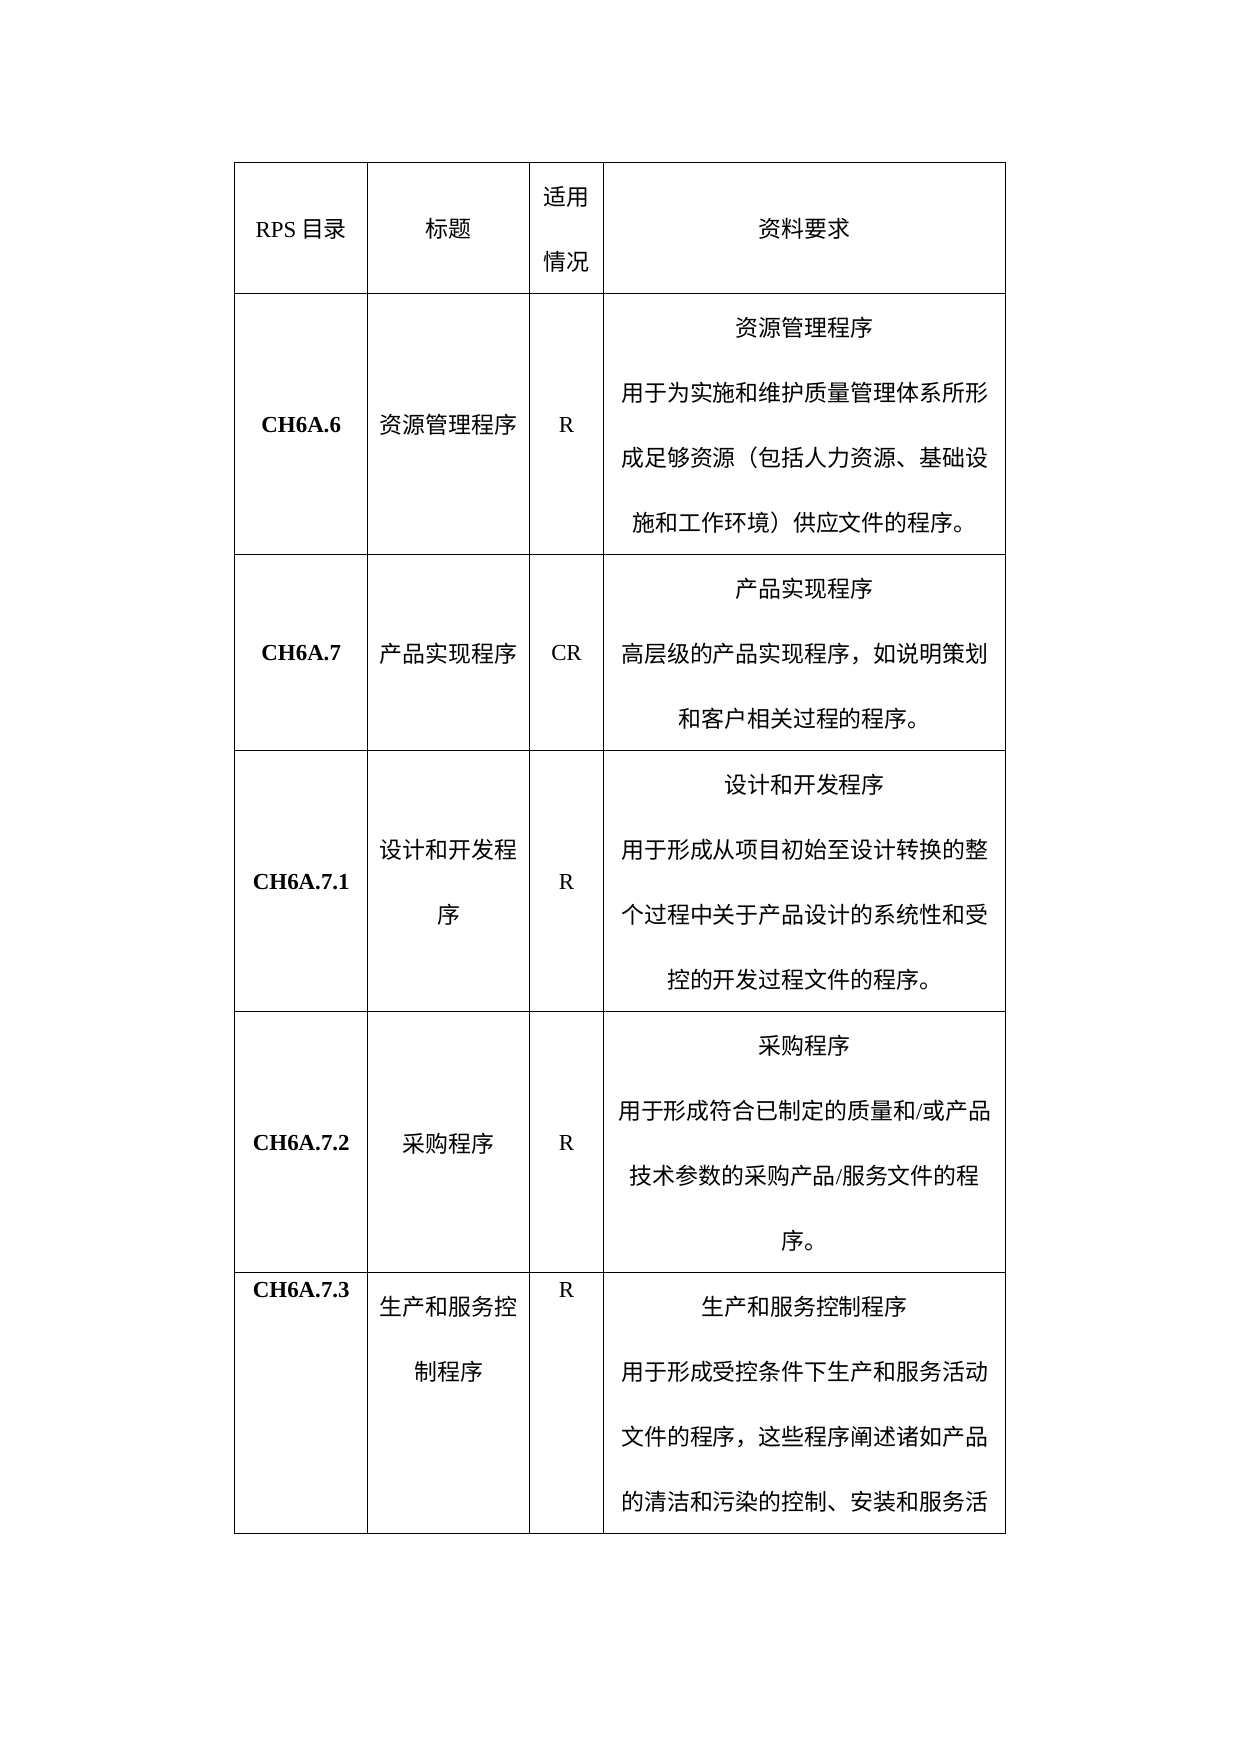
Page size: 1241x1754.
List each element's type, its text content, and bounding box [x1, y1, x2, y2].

table_header 标题 [368, 163, 529, 293]
table_cell R [530, 1273, 603, 1533]
table_header 适用情况 [530, 163, 603, 293]
table_cell CH6A.6 [235, 294, 367, 554]
table_cell R [530, 751, 603, 1011]
table_header RPS目录 [235, 163, 367, 293]
table_cell 采购程序 用于形成符合已制定的质量和/或产品技术参数的采购产品/服务文件的程序。 [604, 1012, 1005, 1272]
table_cell 产品实现程序 高层级的产品实现程序，如说明策划和客户相关过程的程序。 [604, 555, 1005, 750]
table_cell CR [530, 555, 603, 750]
table_cell CH6A.7.2 [235, 1012, 367, 1272]
table_cell 生产和服务控制程序 [368, 1273, 529, 1533]
table_cell 设计和开发程序 [368, 751, 529, 1011]
table_cell 设计和开发程序 用于形成从项目初始至设计转换的整个过程中关于产品设计的系统性和受控的开发过程文件的程序。 [604, 751, 1005, 1011]
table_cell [604, 1273, 1005, 1533]
table_cell R [530, 294, 603, 554]
table_cell R [530, 1012, 603, 1272]
table_header 资料要求 [604, 163, 1005, 293]
table_cell 产品实现程序 [368, 555, 529, 750]
table_cell 资源管理程序 [368, 294, 529, 554]
table_cell 资源管理程序 用于为实施和维护质量管理体系所形成足够资源（包括人力资源、基础设施和工作环境）供应文件的程序。 [604, 294, 1005, 554]
table_cell 采购程序 [368, 1012, 529, 1272]
table_cell CH6A.7 [235, 555, 367, 750]
table_cell CH6A.7.3 [235, 1273, 367, 1533]
table_cell CH6A.7.1 [235, 751, 367, 1011]
